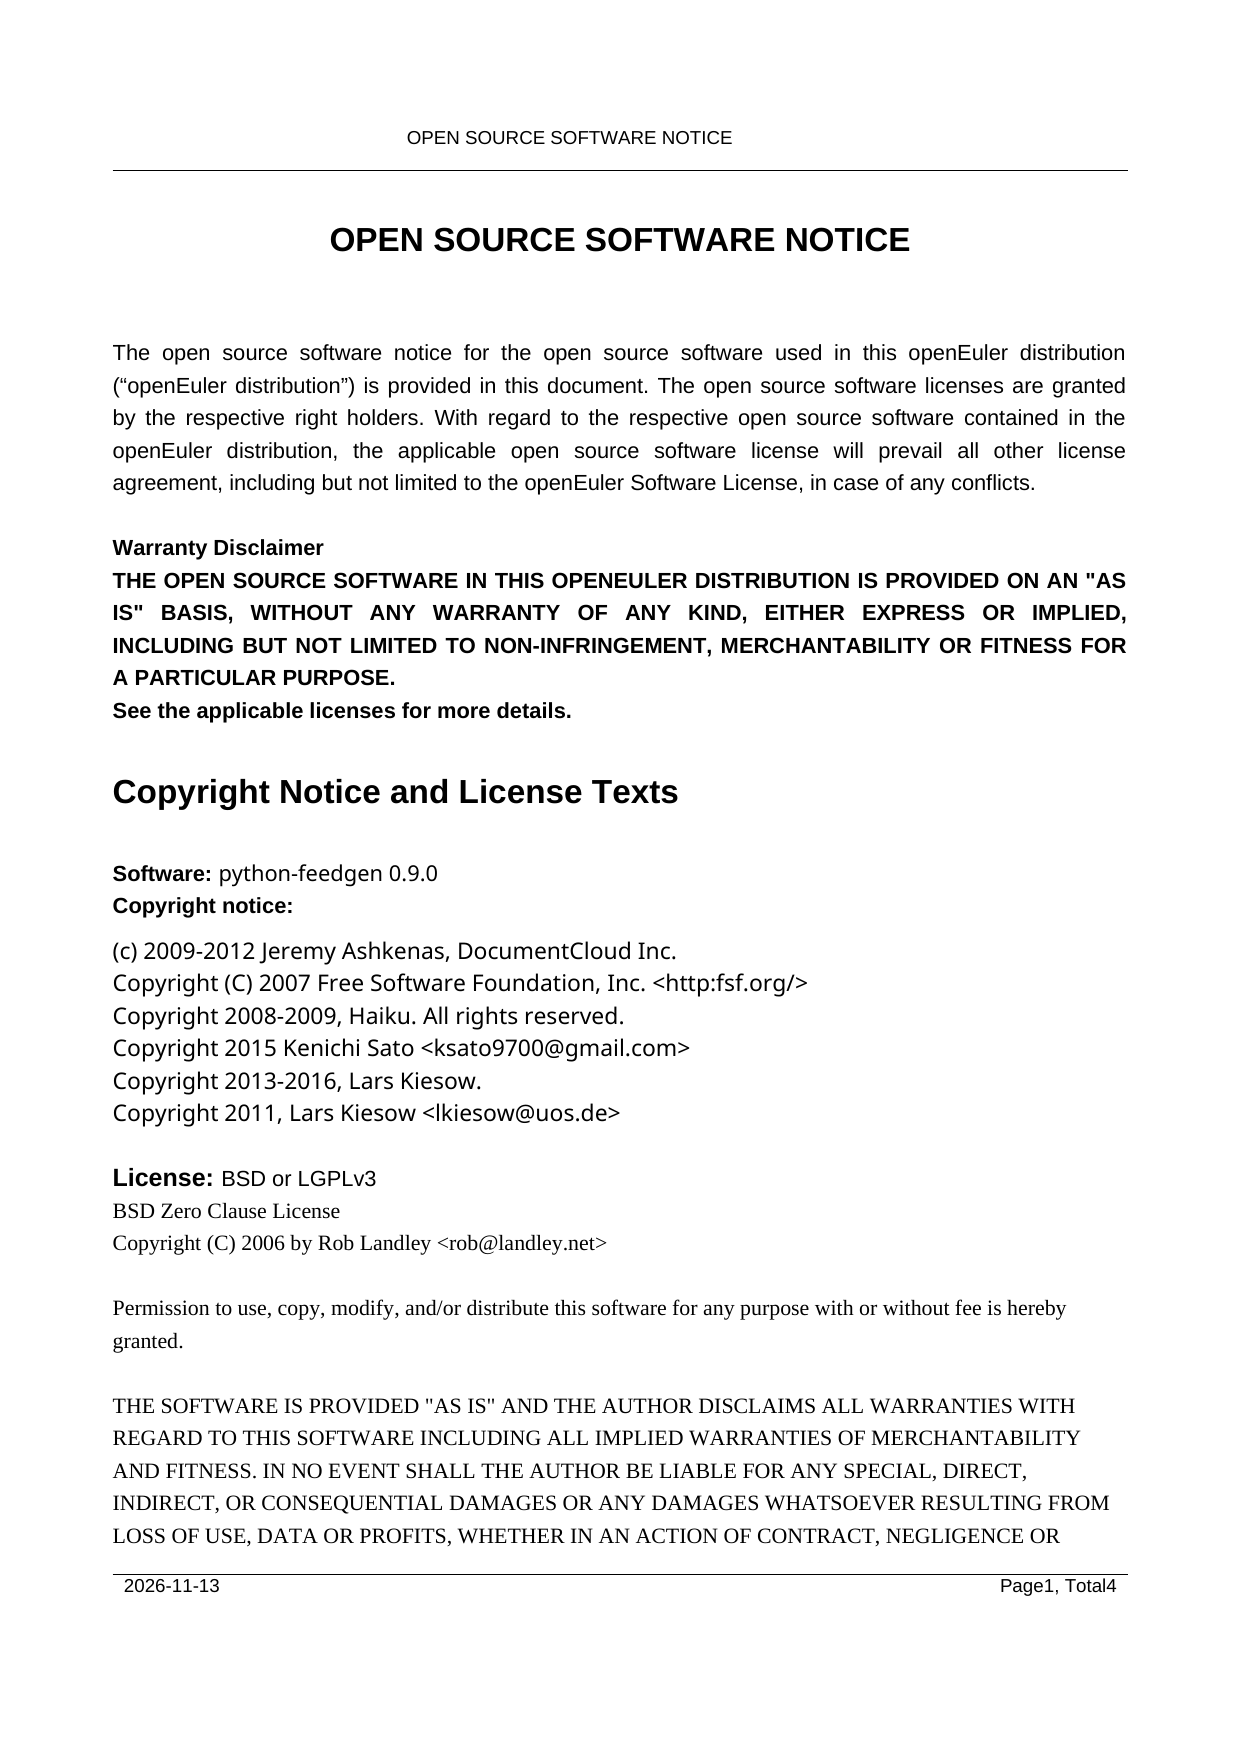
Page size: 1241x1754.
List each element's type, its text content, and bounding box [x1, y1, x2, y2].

text Copyright Notice and License Texts [112, 759, 1128, 824]
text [112, 1194, 1128, 1551]
text (c) 2009-2012 Jeremy Ashkenas, DocumentCloud Inc. Copyright (C) 2007 Free Software Foundation, Inc. <http:fsf.org/> Copyright 2008-2009, Haiku. All rights reserved. Copyright 2015 Kenichi Sato <ksato9700@gmail.com> Copyright 2013-2016, Lars Kiesow. Copyright 2011, Lars Kiesow <lkiesow@uos.de> [112, 934, 1128, 1161]
text The open source software notice for the open source software used in this openEuler distribution (“openEuler distribution”) is provided in this document. The open source software licenses are granted by the respective right holders. With regard to the respective open source software contained in the openEuler distribution, the applicable open source software license will prevail all other license agreement, including but not limited to the openEuler Software License, in case of any conflicts. [112, 336, 1128, 499]
text OPEN SOURCE SOFTWARE NOTICE [112, 206, 1128, 271]
text THE OPEN SOURCE SOFTWARE IN THIS OPENEULER DISTRIBUTION IS PROVIDED ON AN "AS IS" BASIS, WITHOUT ANY WARRANTY OF ANY KIND, EITHER EXPRESS OR IMPLIED, INCLUDING BUT NOT LIMITED TO NON-INFRINGEMENT, MERCHANTABILITY OR FITNESS FOR A PARTICULAR PURPOSE. See the applicable licenses for more details. [112, 564, 1128, 726]
text Copyright notice: [112, 889, 1128, 921]
text Warranty Disclaimer [112, 531, 1128, 564]
title Software: python-feedgen 0.9.0 [112, 856, 1128, 889]
text License: BSD or LGPLv3 [112, 1161, 1128, 1194]
